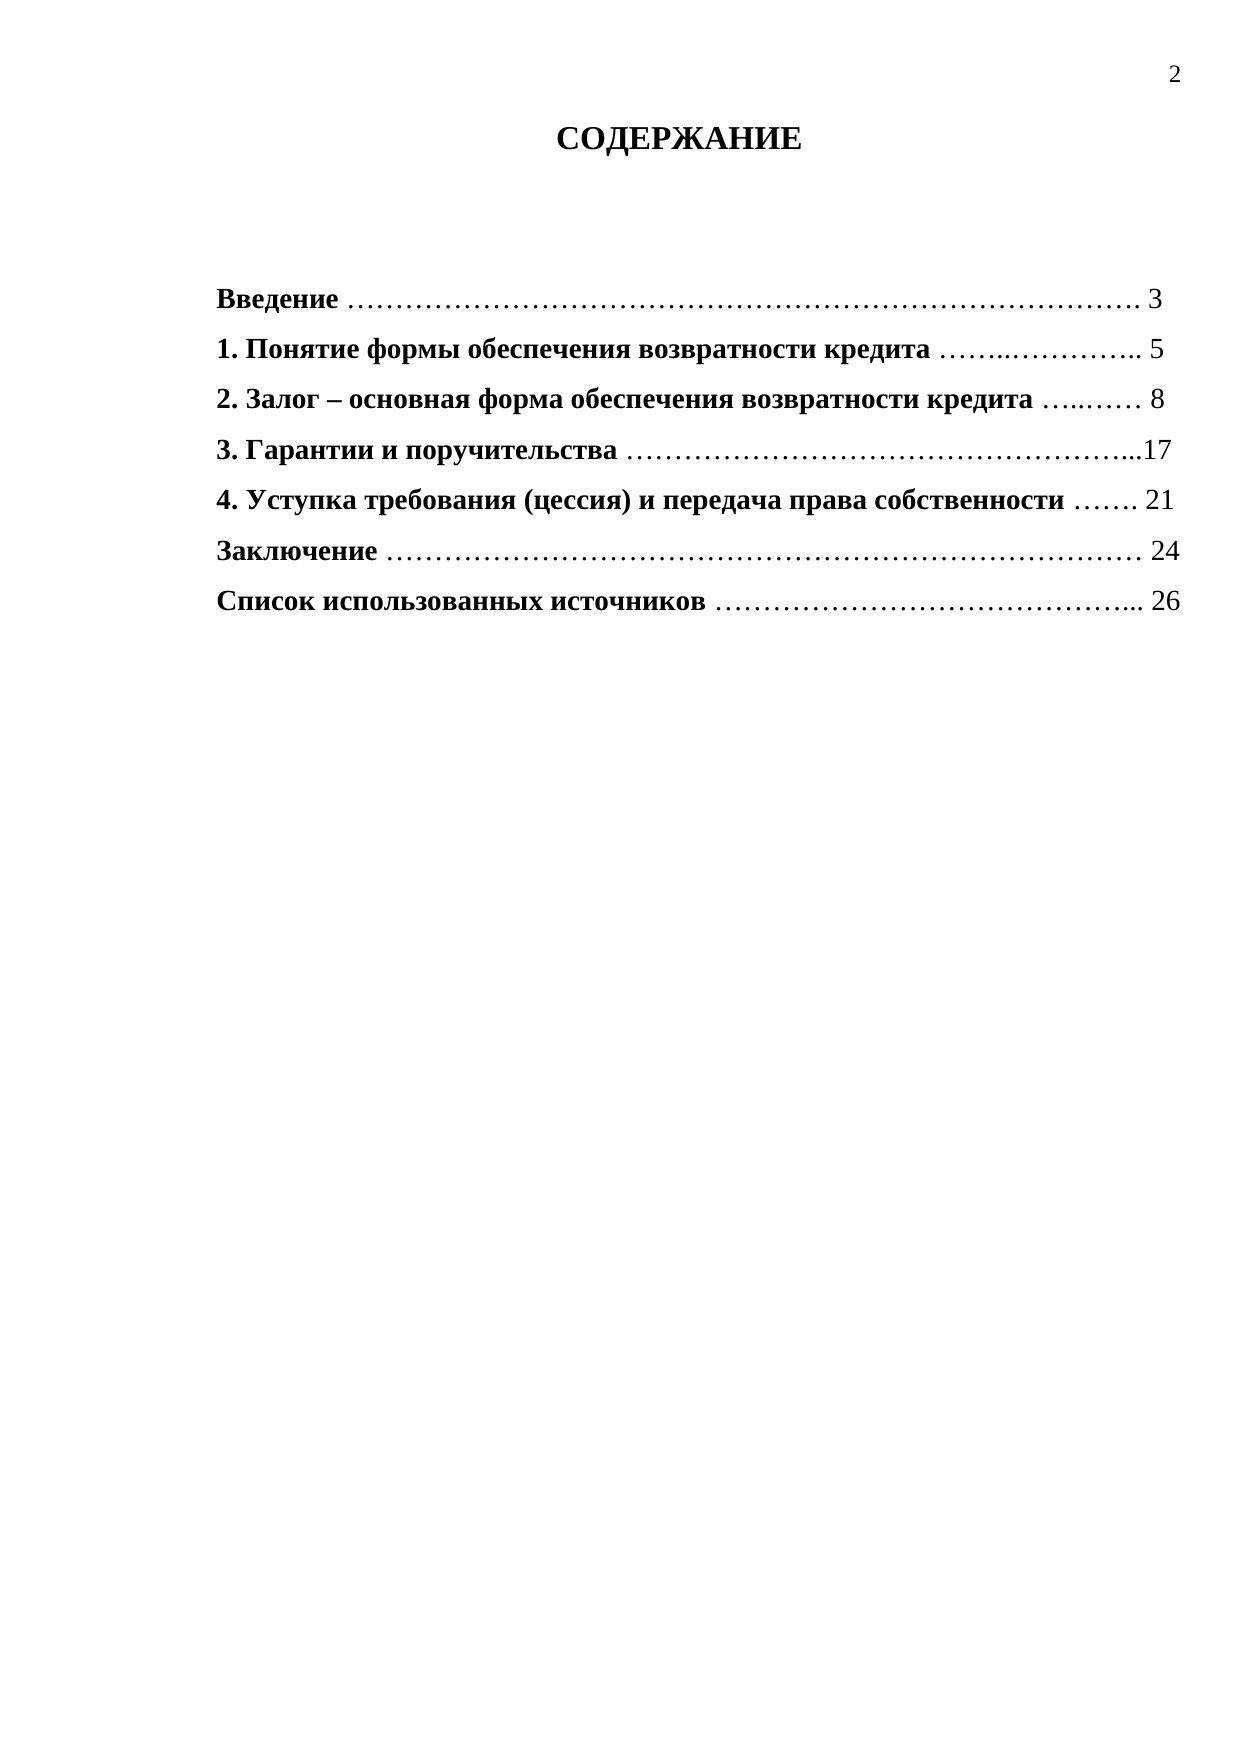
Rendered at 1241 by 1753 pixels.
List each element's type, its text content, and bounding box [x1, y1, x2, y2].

text СОДЕРЖАНИЕ [177, 118, 1181, 156]
subtitle Заключение …………………………………………………………………… 24 [216, 533, 1181, 566]
text Список использованных источников ……………………………………... 26 [216, 583, 1181, 616]
text 4. Уступка требования (цессия) и передача права собственности ……. 21 [216, 482, 1181, 516]
text Введение ………………………………………………………………………. 3 [216, 281, 1181, 314]
text 2. Залог – основная форма обеспечения возвратности кредита …..…… 8 [216, 382, 1181, 415]
text 1. Понятие формы обеспечения возвратности кредита ……..………….. 5 [216, 331, 1181, 365]
text 3. Гарантии и поручительства ……………………………………………...17 [216, 432, 1181, 466]
